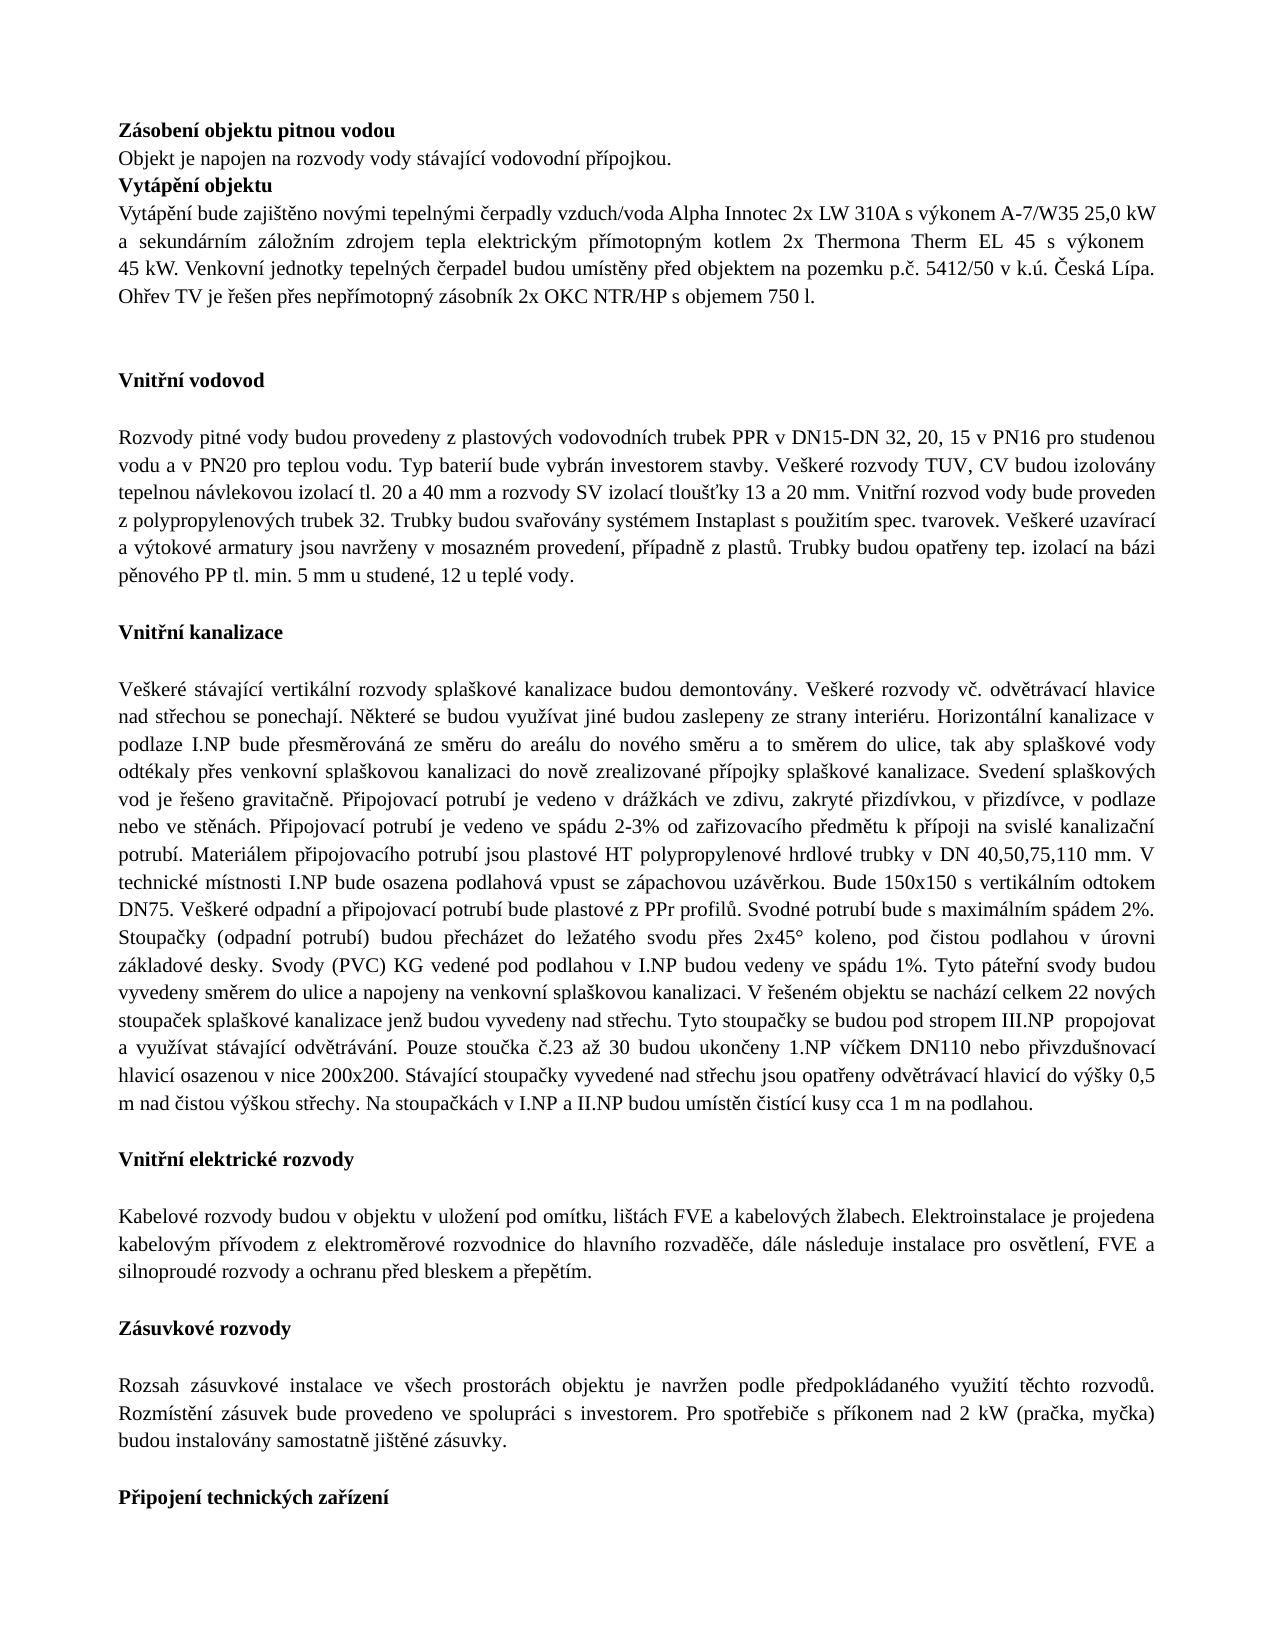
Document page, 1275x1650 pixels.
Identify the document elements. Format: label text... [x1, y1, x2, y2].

text Vnitřní vodovod [118, 368, 1157, 392]
text Rozvody pitné vody budou provedeny z plastových vodovodních trubek PPR v DN15-DN 32, 20, 15 v PN16 pro studenou vodu a v PN20 pro teplou vodu. Typ baterií bude vybrán investorem stavby. Veškeré rozvody TUV, CV budou izolovány tepelnou návlekovou izolací tl. 20 a 40 mm a rozvody SV izolací tloušťky 13 a 20 mm. Vnitřní rozvod vody bude proveden z polypropylenových trubek 32. Trubky budou svařovány systémem Instaplast s použitím spec. tvarovek. Veškeré uzavírací a výtokové armatury jsou navrženy v mosazném provedení, případně z plastů. Trubky budou opatřeny tep. izolací na bázi pěnového PP tl. min. 5 mm u studené, 12 u teplé vody. [118, 425, 1157, 587]
text Připojení technických zařízení [118, 1485, 1157, 1509]
text Vytápění objektu [118, 173, 1157, 197]
text Veškeré stávající vertikální rozvody splaškové kanalizace budou demontovány. Veškeré rozvody vč. odvětrávací hlavice nad střechou se ponechají. Některé se budou využívat jiné budou zaslepeny ze strany interiéru. Horizontální kanalizace v podlaze I.NP bude přesměrováná ze směru do areálu do nového směru a to směrem do ulice, tak aby splaškové vody odtékaly přes venkovní splaškovou kanalizaci do nově zrealizované přípojky splaškové kanalizace. Svedení splaškových vod je řešeno gravitačně. Připojovací potrubí je vedeno v drážkách ve zdivu, zakryté přizdívkou, v přizdívce, v podlaze nebo ve stěnách. Připojovací potrubí je vedeno ve spádu 2-3% od zařizovacího předmětu k přípoji na svislé kanalizační potrubí. Materiálem připojovacího potrubí jsou plastové HT polypropylenové hrdlové trubky v DN 40,50,75,110 mm. V technické místnosti I.NP bude osazena podlahová vpust se zápachovou uzávěrkou. Bude 150x150 s vertikálním odtokem DN75. Veškeré odpadní a připojovací potrubí bude plastové z PPr profilů. Svodné potrubí bude s maximálním spádem 2%. Stoupačky (odpadní potrubí) budou přecházet do ležatého svodu přes 2x45° koleno, pod čistou podlahou v úrovni základové desky. Svody (PVC) KG vedené pod podlahou v I.NP budou vedeny ve spádu 1%. Tyto páteřní svody budou vyvedeny směrem do ulice a napojeny na venkovní splaškovou kanalizaci. V řešeném objektu se nachází celkem 22 nových stoupaček splaškové kanalizace jenž budou vyvedeny nad střechu. Tyto stoupačky se budou pod stropem III.NP propojovat a využívat stávající odvětrávání. Pouze stoučka č.23 až 30 budou ukončeny 1.NP víčkem DN110 nebo přivzdušnovací hlavicí osazenou v nice 200x200. Stávající stoupačky vyvedené nad střechu jsou opatřeny odvětrávací hlavicí do výšky 0,5 m nad čistou výškou střechy. Na stoupačkách v I.NP a II.NP budou umístěn čistící kusy cca 1 m na podlahou. [118, 676, 1157, 1114]
text Vytápění bude zajištěno novými tepelnými čerpadly vzduch/voda Alpha Innotec 2x LW 310A s výkonem A-7/W35 25,0 kW a sekundárním záložním zdrojem tepla elektrickým přímotopným kotlem 2x Thermona Therm EL 45 s výkonem 45 kW. Venkovní jednotky tepelných čerpadel budou umístěny před objektem na pozemku p.č. 5412/50 v k.ú. Česká Lípa. Ohřev TV je řešen přes nepřímotopný zásobník 2x OKC NTR/HP s objemem 750 l. [118, 201, 1157, 308]
text Objekt je napojen na rozvody vody stávající vodovodní přípojkou. [118, 146, 1157, 170]
text Vnitřní kanalizace [118, 620, 1157, 644]
text Kabelové rozvody budou v objektu v uložení pod omítku, lištách FVE a kabelových žlabech. Elektroinstalace je projedena kabelovým přívodem z elektroměrové rozvodnice do hlavního rozvaděče, dále následuje instalace pro osvětlení, FVE a silnoproudé rozvody a ochranu před bleskem a přepětím. [118, 1204, 1157, 1283]
text Rozsah zásuvkové instalace ve všech prostorách objektu je navržen podle předpokládaného využití těchto rozvodů. Rozmístění zásuvek bude provedeno ve spolupráci s investorem. Pro spotřebiče s příkonem nad 2 kW (pračka, myčka) budou instalovány samostatně jištěné zásuvky. [118, 1373, 1157, 1452]
text Zásobení objektu pitnou vodou [118, 118, 1157, 142]
text Zásuvkové rozvody [118, 1316, 1157, 1340]
text Vnitřní elektrické rozvody [118, 1147, 1157, 1171]
